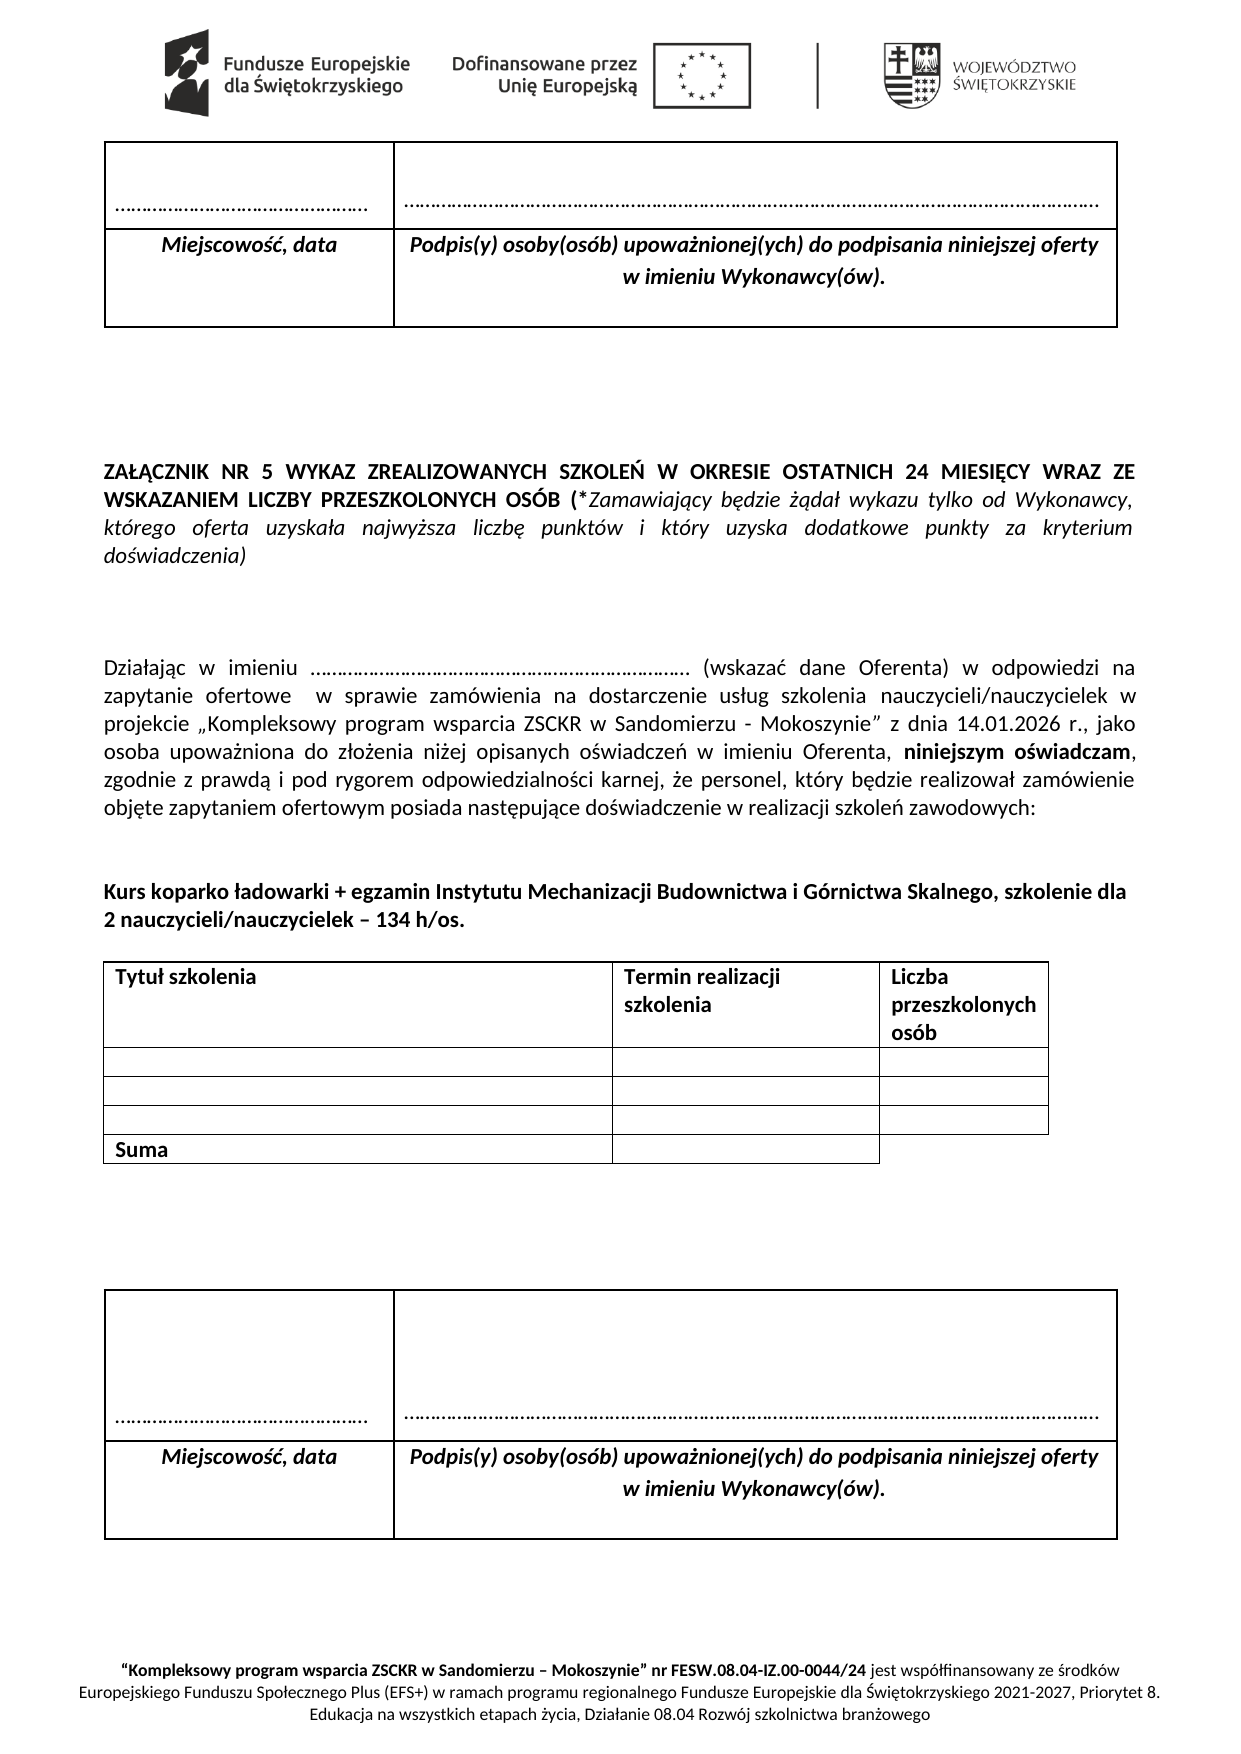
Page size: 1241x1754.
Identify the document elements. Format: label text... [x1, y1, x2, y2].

picture [164, 29, 1076, 117]
table_cell Suma [104, 1135, 612, 1163]
table_cell [613, 1106, 879, 1134]
text Kurs koparko ładowarki + egzamin Instytutu Mechanizacji Budownictwa i Górnictwa Skalnego, szkolenie dla 2 nauczycieli/nauczycielek – 134 h/os. [103, 877, 1137, 933]
table_header Termin realizacji szkolenia [613, 963, 879, 1047]
table_header Liczba przeszkolonych osób [880, 963, 1048, 1047]
table_cell [104, 1048, 612, 1076]
table_cell [880, 1106, 1048, 1134]
table_cell [104, 1106, 612, 1134]
table_cell Podpis(y) osoby(osób) upoważnionej(ych) do podpisania niniejszej oferty w imieniu Wykonawcy(ów). [395, 230, 1116, 326]
text ZAŁĄCZNIK NR 5 WYKAZ ZREALIZOWANYCH SZKOLEŃ W OKRESIE OSTATNICH 24 MIESIĘCY WRAZ ZE WSKAZANIEM LICZBY PRZESZKOLONYCH OSÓB (*Zamawiający będzie żądał wykazu tylko od Wykonawcy, którego oferta uzyskała najwyższa liczbę punktów i który uzyska dodatkowe punkty za kryterium doświadczenia) [103, 457, 1137, 569]
table_cell [613, 1135, 879, 1163]
table_cell [104, 1077, 612, 1105]
text Działając w imieniu ……………………………………………………………… (wskazać dane Oferenta) w odpowiedzi na zapytanie ofertowe w sprawie zamówienia na dostarczenie usług szkolenia nauczycieli/nauczycielek w projekcie „Kompleksowy program wsparcia ZSCKR w Sandomierzu - Mokoszynie” z dnia 14.01.2026 r., jako osoba upoważniona do złożenia niżej opisanych oświadczeń w imieniu Oferenta, niniejszym oświadczam, zgodnie z prawdą i pod rygorem odpowiedzialności karnej, że personel, który będzie realizował zamówienie objęte zapytaniem ofertowym posiada następujące doświadczenie w realizacji szkoleń zawodowych: [103, 653, 1137, 821]
table_cell Podpis(y) osoby(osób) upoważnionej(ych) do podpisania niniejszej oferty w imieniu Wykonawcy(ów). [395, 1442, 1116, 1538]
table_cell [880, 1048, 1048, 1076]
table_header Tytuł szkolenia [104, 963, 612, 1047]
table_cell [880, 1077, 1048, 1105]
table_header ………………………………………… [106, 143, 393, 228]
table_cell [613, 1048, 879, 1076]
table_cell [613, 1077, 879, 1105]
table_header ………………………………………… [106, 1291, 393, 1440]
table_cell Miejscowość, data [106, 230, 393, 326]
table_cell Miejscowość, data [106, 1442, 393, 1538]
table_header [395, 143, 1116, 228]
table_header …………………………………………………………………………………………………………………… [395, 1291, 1116, 1440]
